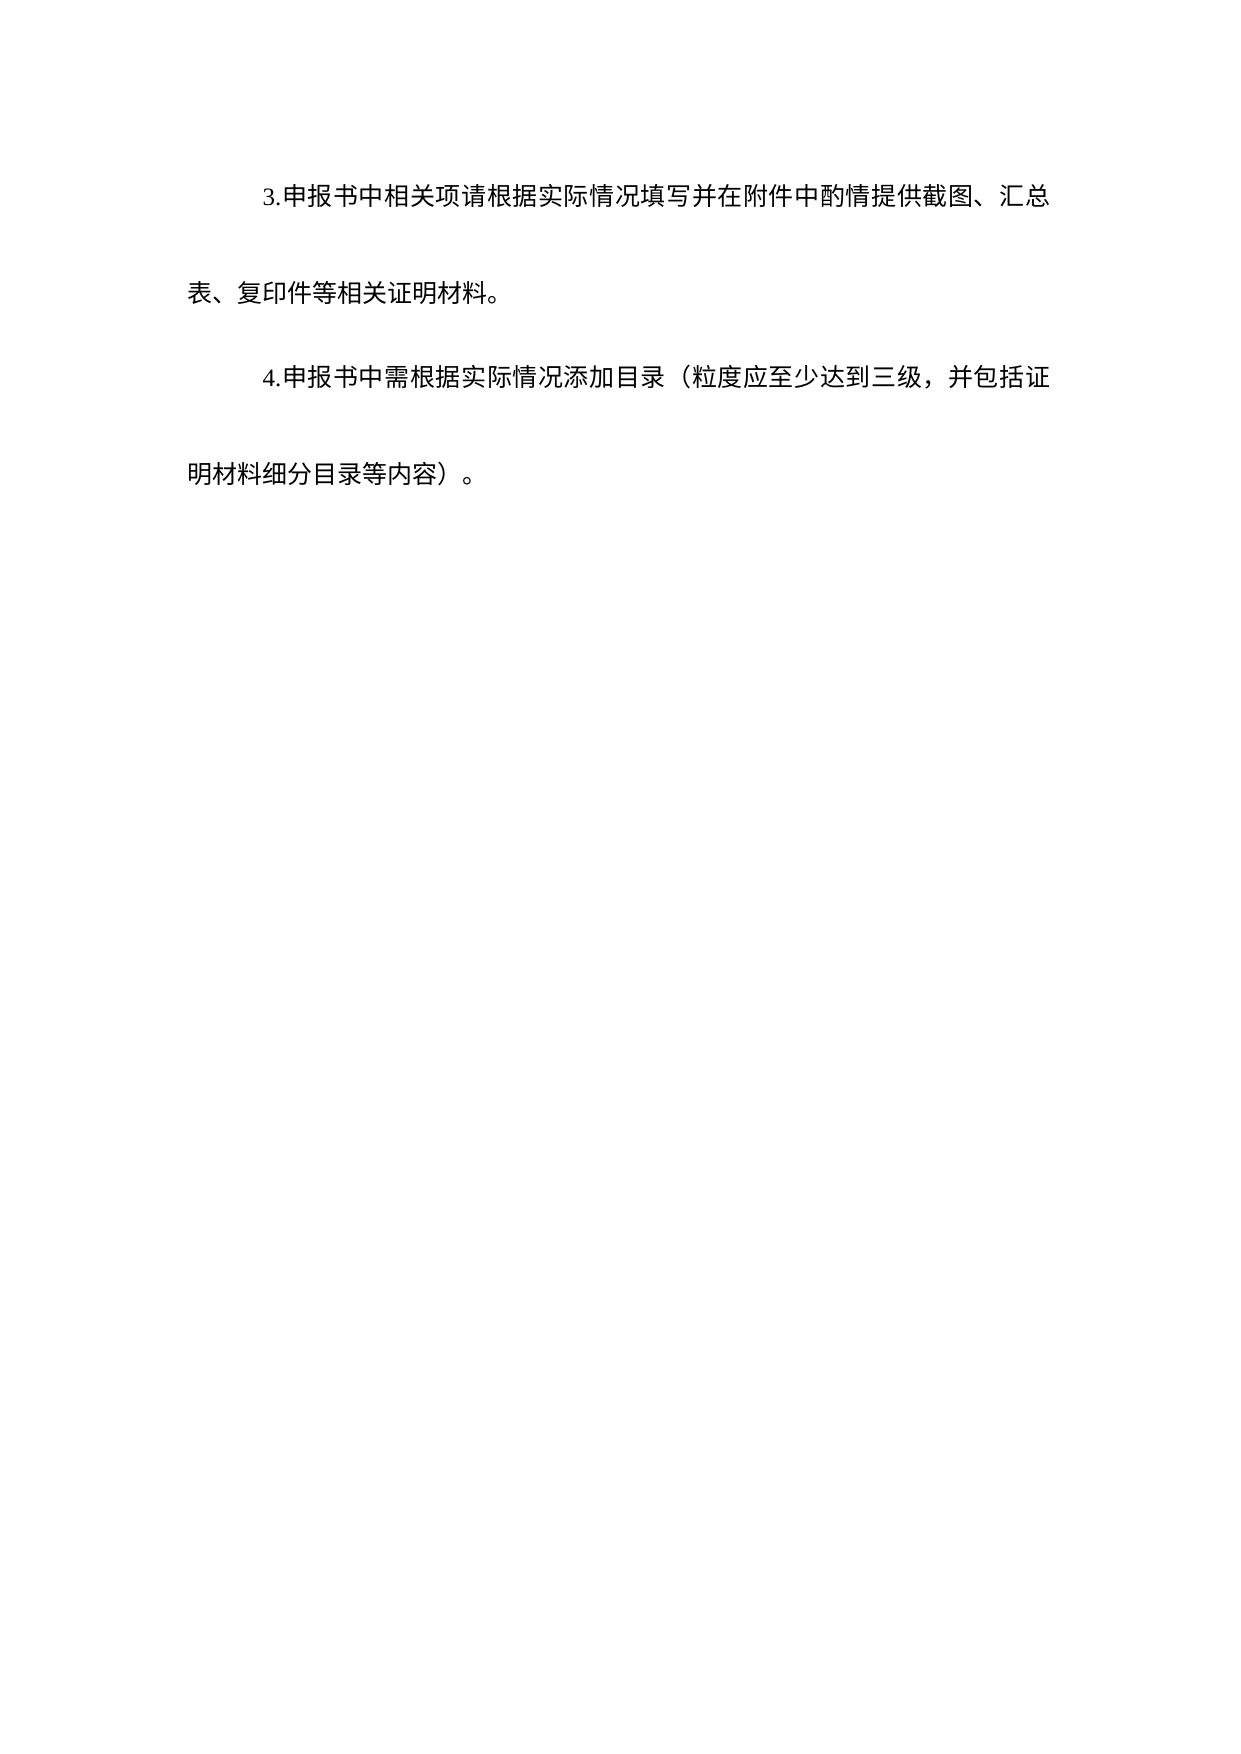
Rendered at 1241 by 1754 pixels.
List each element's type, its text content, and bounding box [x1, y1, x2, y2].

text 4.申报书中需根据实际情况添加目录（粒度应至少达到三级，并包括证明材料细分目录等内容）。 [187, 343, 1053, 505]
text 3.申报书中相关项请根据实际情况填写并在附件中酌情提供截图、汇总表、复印件等相关证明材料。 [187, 162, 1053, 324]
